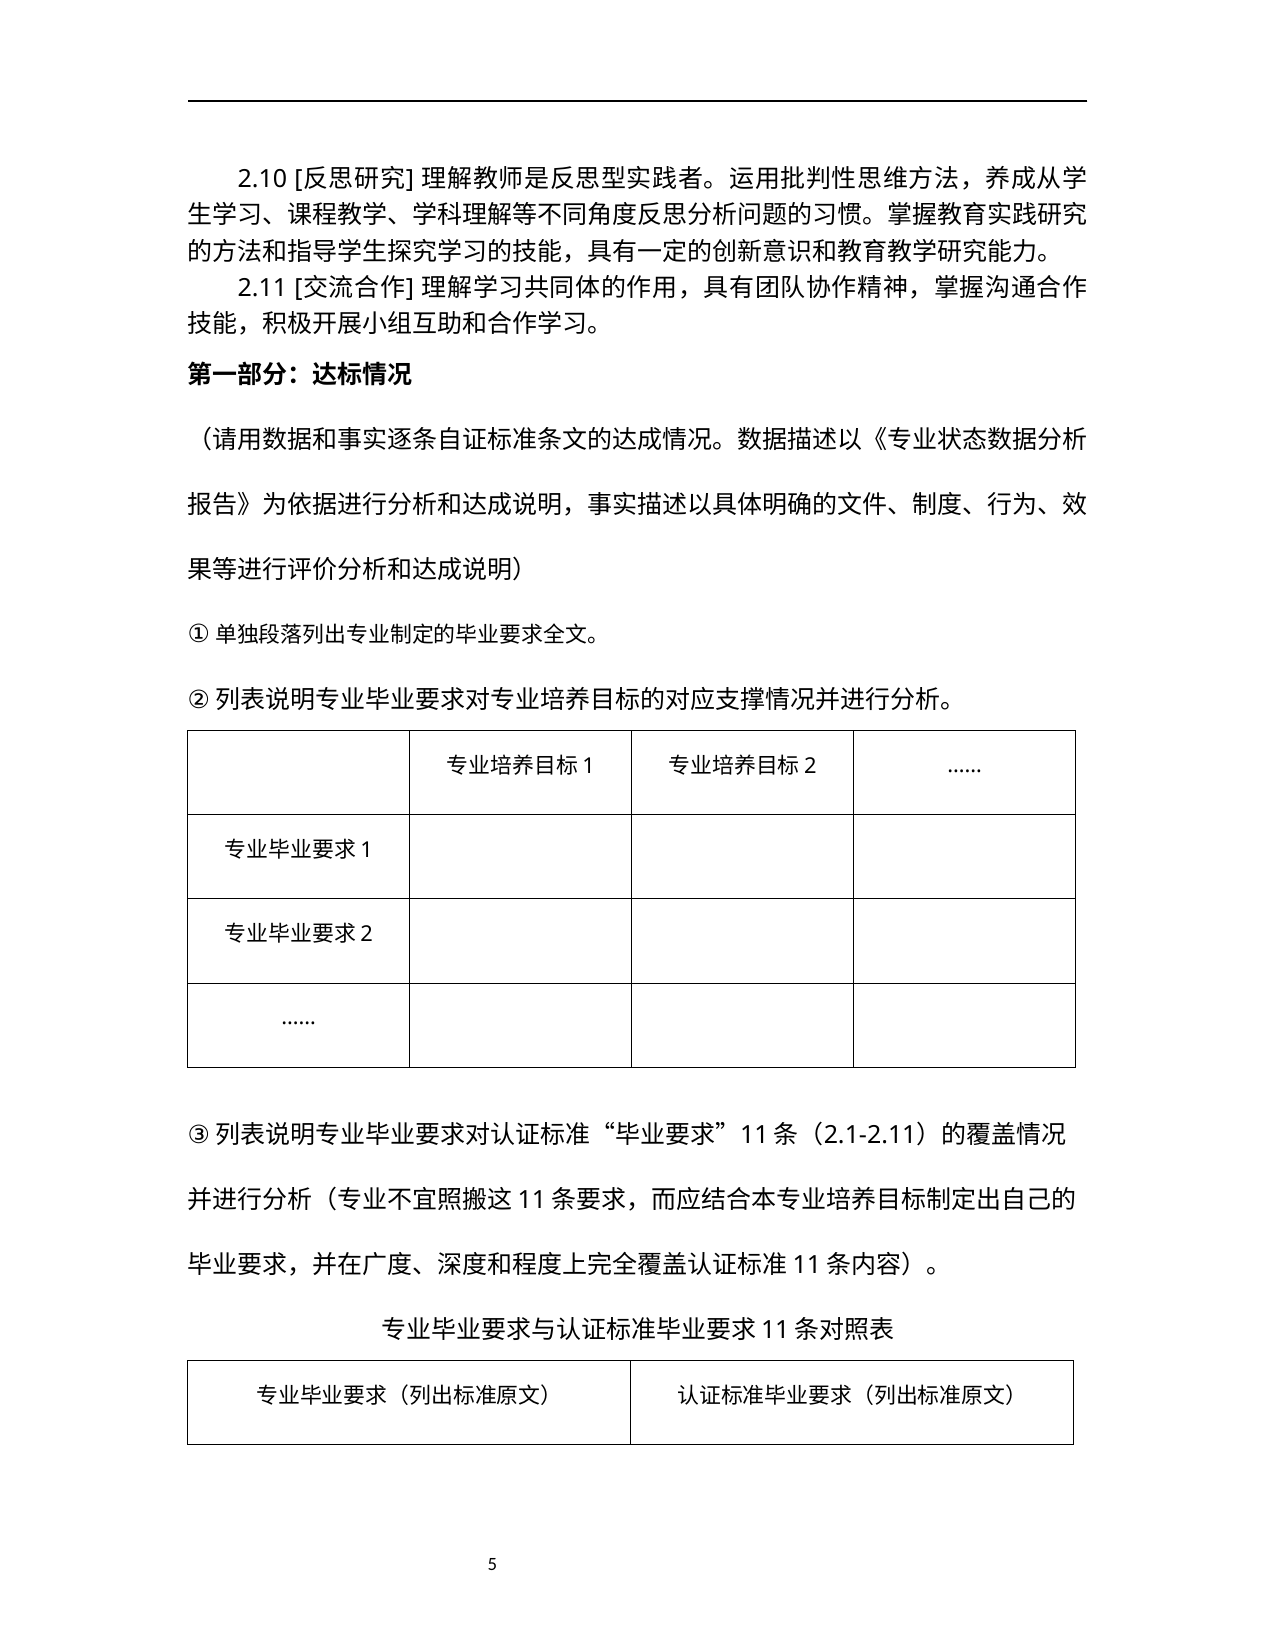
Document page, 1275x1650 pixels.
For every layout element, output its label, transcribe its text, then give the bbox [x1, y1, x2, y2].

text ①单独段落列出专业制定的毕业要求全文。 [187, 600, 1087, 665]
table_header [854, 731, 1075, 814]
text 2.10 [反思研究] 理解教师是反思型实践者。运用批判性思维方法，养成从学生学习、课程教学、学科理解等不同角度反思分析问题的习惯。掌握教育实践研究的方法和指导学生探究学习的技能，具有一定的创新意识和教育教学研究能力。 [187, 159, 1087, 267]
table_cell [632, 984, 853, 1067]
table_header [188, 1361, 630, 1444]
text 专业毕业要求与认证标准毕业要求11条对照表 [187, 1295, 1087, 1360]
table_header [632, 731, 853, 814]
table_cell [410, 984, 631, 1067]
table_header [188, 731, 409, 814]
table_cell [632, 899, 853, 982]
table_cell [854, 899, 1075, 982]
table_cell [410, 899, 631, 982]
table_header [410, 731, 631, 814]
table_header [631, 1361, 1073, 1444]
text ③列表说明专业毕业要求对认证标准“毕业要求”11条（2.1-2.11）的覆盖情况并进行分析（专业不宜照搬这11条要求，而应结合本专业培养目标制定出自己的毕业要求，并在广度、深度和程度上完全覆盖认证标准11条内容）。 [187, 1100, 1087, 1295]
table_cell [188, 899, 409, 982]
text （请用数据和事实逐条自证标准条文的达成情况。数据描述以《专业状态数据分析报告》为依据进行分析和达成说明，事实描述以具体明确的文件、制度、行为、效果等进行评价分析和达成说明） [187, 405, 1087, 600]
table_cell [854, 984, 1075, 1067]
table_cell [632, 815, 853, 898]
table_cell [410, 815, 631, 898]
text 2.11 [交流合作] 理解学习共同体的作用，具有团队协作精神，掌握沟通合作技能，积极开展小组互助和合作学习。 [187, 267, 1087, 340]
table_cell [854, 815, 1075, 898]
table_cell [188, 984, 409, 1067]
text 第一部分：达标情况 [187, 340, 1087, 405]
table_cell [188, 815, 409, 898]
text ②列表说明专业毕业要求对专业培养目标的对应支撑情况并进行分析。 [187, 665, 1087, 730]
